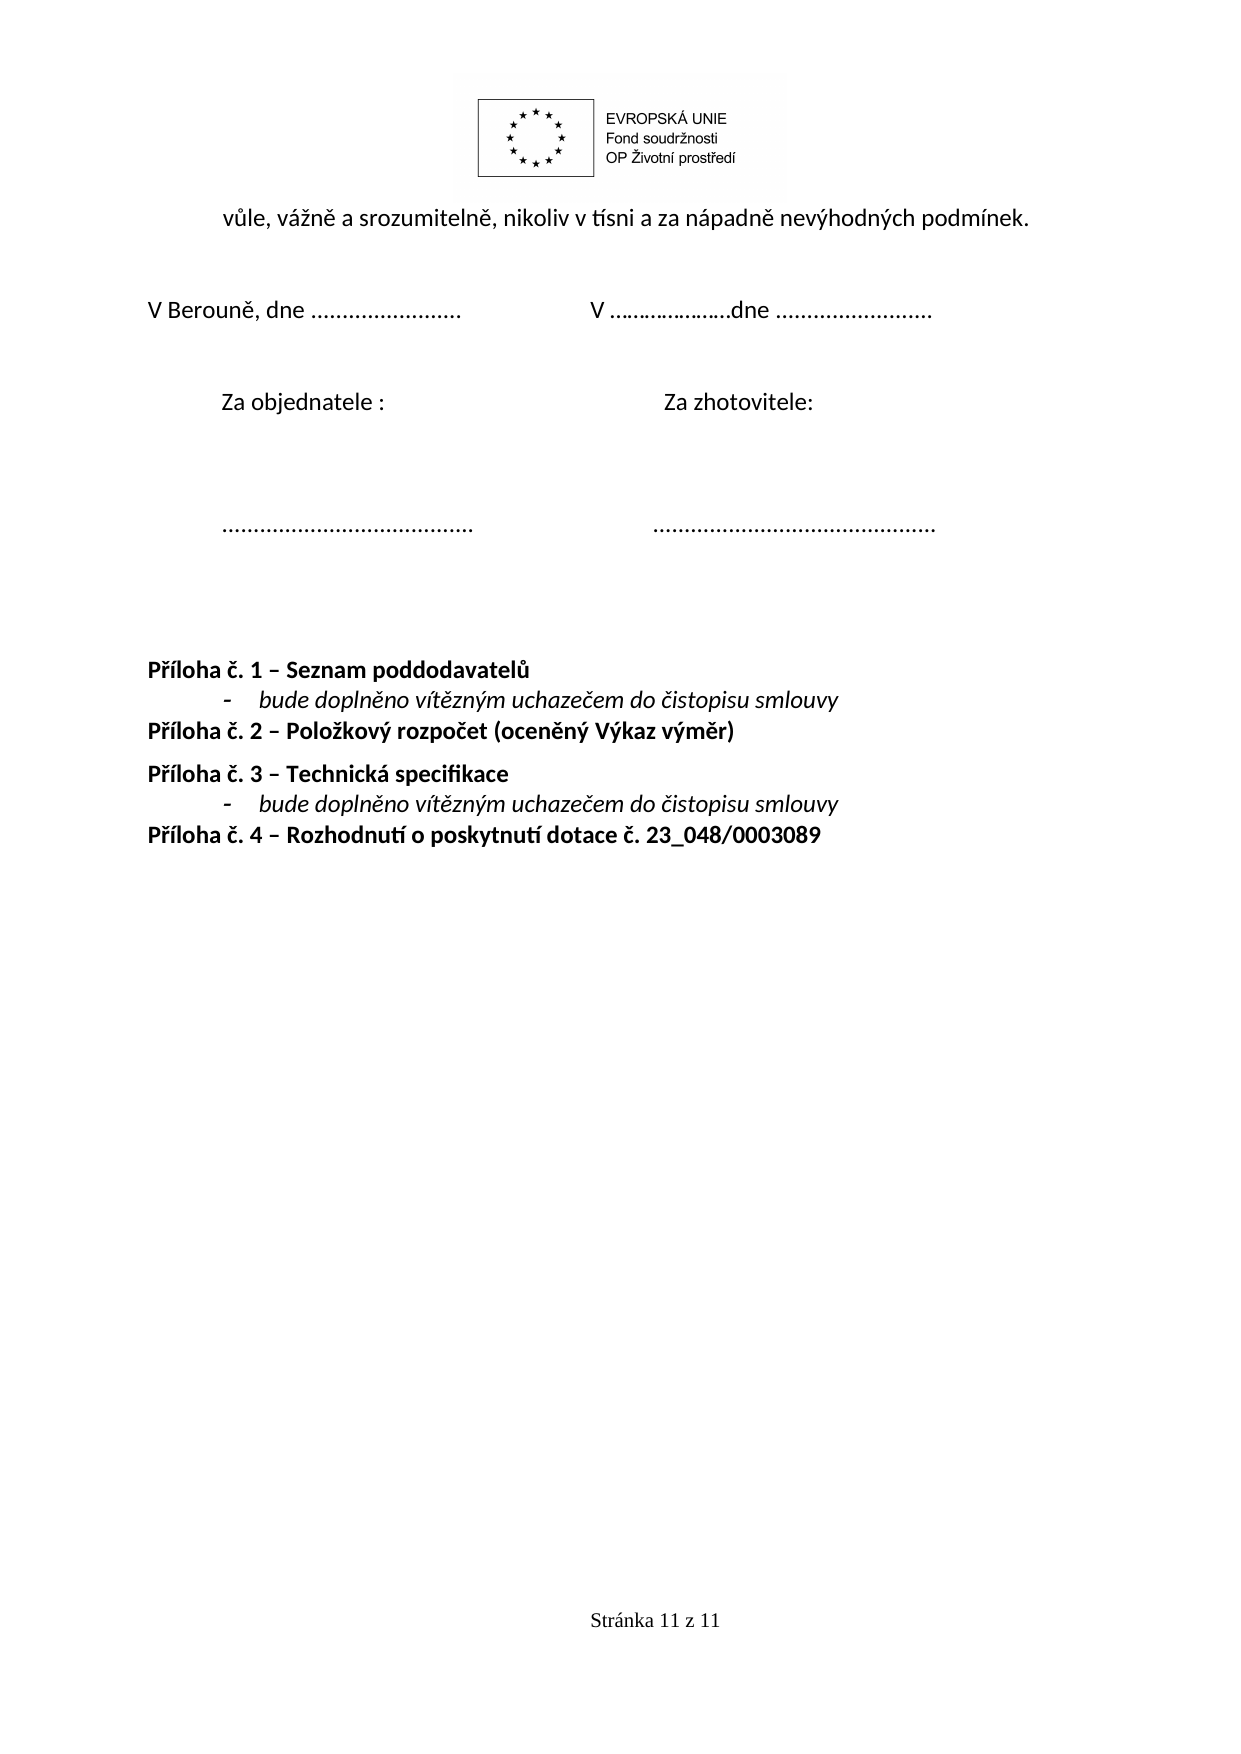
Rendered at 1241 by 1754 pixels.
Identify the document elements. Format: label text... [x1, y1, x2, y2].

text Příloha č. 2 – Položkový rozpočet (oceněný Výkaz výměr) [148, 715, 1092, 745]
text Příloha č. 4 – Rozhodnutí o poskytnutí dotace č. 23_048/0003089 [148, 819, 1092, 849]
picture [452, 73, 788, 203]
text Příloha č. 3 – Technická specifikace [148, 758, 1092, 788]
text Příloha č. 1 – Seznam poddodavatelů [148, 654, 1092, 684]
list bude doplněno vítězným uchazečem do čistopisu smlouvy [221, 684, 1092, 715]
text Za objednatele : Za zhotovitele: [148, 386, 1092, 416]
text V Berouně, dne ........................ V …………………dne ......................... [148, 294, 1092, 324]
list bude doplněno vítězným uchazečem do čistopisu smlouvy [221, 788, 1092, 819]
text ........................................ ............................................. [148, 508, 1092, 538]
